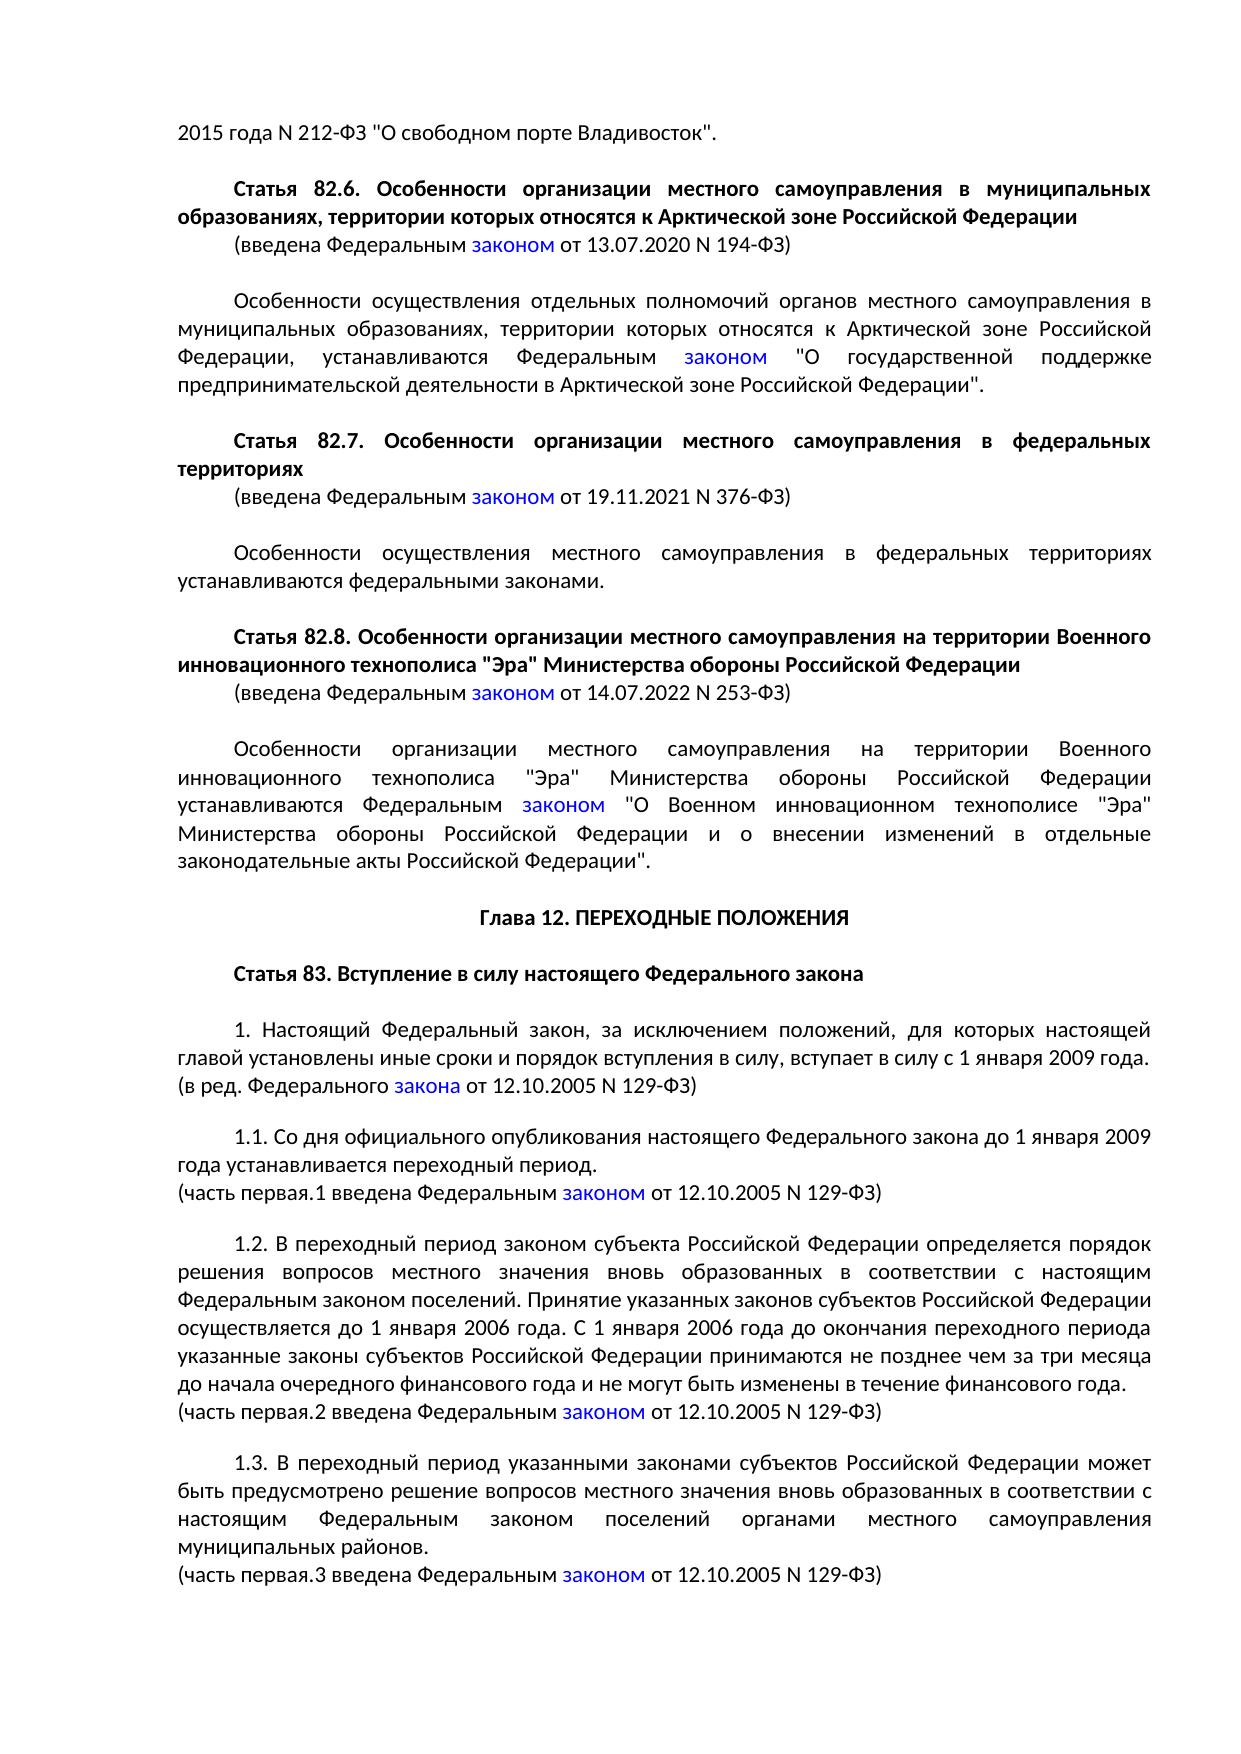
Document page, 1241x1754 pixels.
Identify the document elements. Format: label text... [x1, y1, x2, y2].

text Особенности организации местного самоуправления на территории Военного инновационного технополиса "Эра" Министерства обороны Российской Федерации устанавливаются Федеральным законом "О Военном инновационном технополисе "Эра" Министерства обороны Российской Федерации и о внесении изменений в отдельные законодательные акты Российской Федерации". [177, 734, 1152, 875]
text 1. Настоящий Федеральный закон, за исключением положений, для которых настоящей главой установлены иные сроки и порядок вступления в силу, вступает в силу с 1 января 2009 года. [177, 1015, 1152, 1071]
text (введена Федеральным законом от 19.11.2021 N 376-ФЗ) [177, 482, 1152, 510]
title Глава 12. ПЕРЕХОДНЫЕ ПОЛОЖЕНИЯ [177, 903, 1152, 931]
title Статья 82.7. Особенности организации местного самоуправления в федеральных территориях [177, 426, 1152, 482]
text (введена Федеральным законом от 13.07.2020 N 194-ФЗ) [177, 230, 1152, 258]
text 1.3. В переходный период указанными законами субъектов Российской Федерации может быть предусмотрено решение вопросов местного значения вновь образованных в соответствии с настоящим Федеральным законом поселений органами местного самоуправления муниципальных районов. [177, 1448, 1152, 1560]
text (введена Федеральным законом от 14.07.2022 N 253-ФЗ) [177, 678, 1152, 707]
text 1.1. Со дня официального опубликования настоящего Федерального закона до 1 января 2009 года устанавливается переходный период. [177, 1122, 1152, 1178]
title Статья 82.8. Особенности организации местного самоуправления на территории Военного инновационного технополиса "Эра" Министерства обороны Российской Федерации [177, 622, 1152, 678]
title Статья 83. Вступление в силу настоящего Федерального закона [177, 959, 1152, 987]
text (в ред. Федерального закона от 12.10.2005 N 129-ФЗ) [177, 1071, 1152, 1099]
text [177, 118, 1152, 146]
text (часть первая.2 введена Федеральным законом от 12.10.2005 N 129-ФЗ) [177, 1397, 1152, 1425]
text (часть первая.3 введена Федеральным законом от 12.10.2005 N 129-ФЗ) [177, 1560, 1152, 1588]
title Статья 82.6. Особенности организации местного самоуправления в муниципальных образованиях, территории которых относятся к Арктической зоне Российской Федерации [177, 174, 1152, 230]
text (часть первая.1 введена Федеральным законом от 12.10.2005 N 129-ФЗ) [177, 1178, 1152, 1206]
text Особенности осуществления местного самоуправления в федеральных территориях устанавливаются федеральными законами. [177, 538, 1152, 594]
text Особенности осуществления отдельных полномочий органов местного самоуправления в муниципальных образованиях, территории которых относятся к Арктической зоне Российской Федерации, устанавливаются Федеральным законом "О государственной поддержке предпринимательской деятельности в Арктической зоне Российской Федерации". [177, 286, 1152, 398]
text 1.2. В переходный период законом субъекта Российской Федерации определяется порядок решения вопросов местного значения вновь образованных в соответствии с настоящим Федеральным законом поселений. Принятие указанных законов субъектов Российской Федерации осуществляется до 1 января 2006 года. С 1 января 2006 года до окончания переходного периода указанные законы субъектов Российской Федерации принимаются не позднее чем за три месяца до начала очередного финансового года и не могут быть изменены в течение финансового года. [177, 1229, 1152, 1397]
